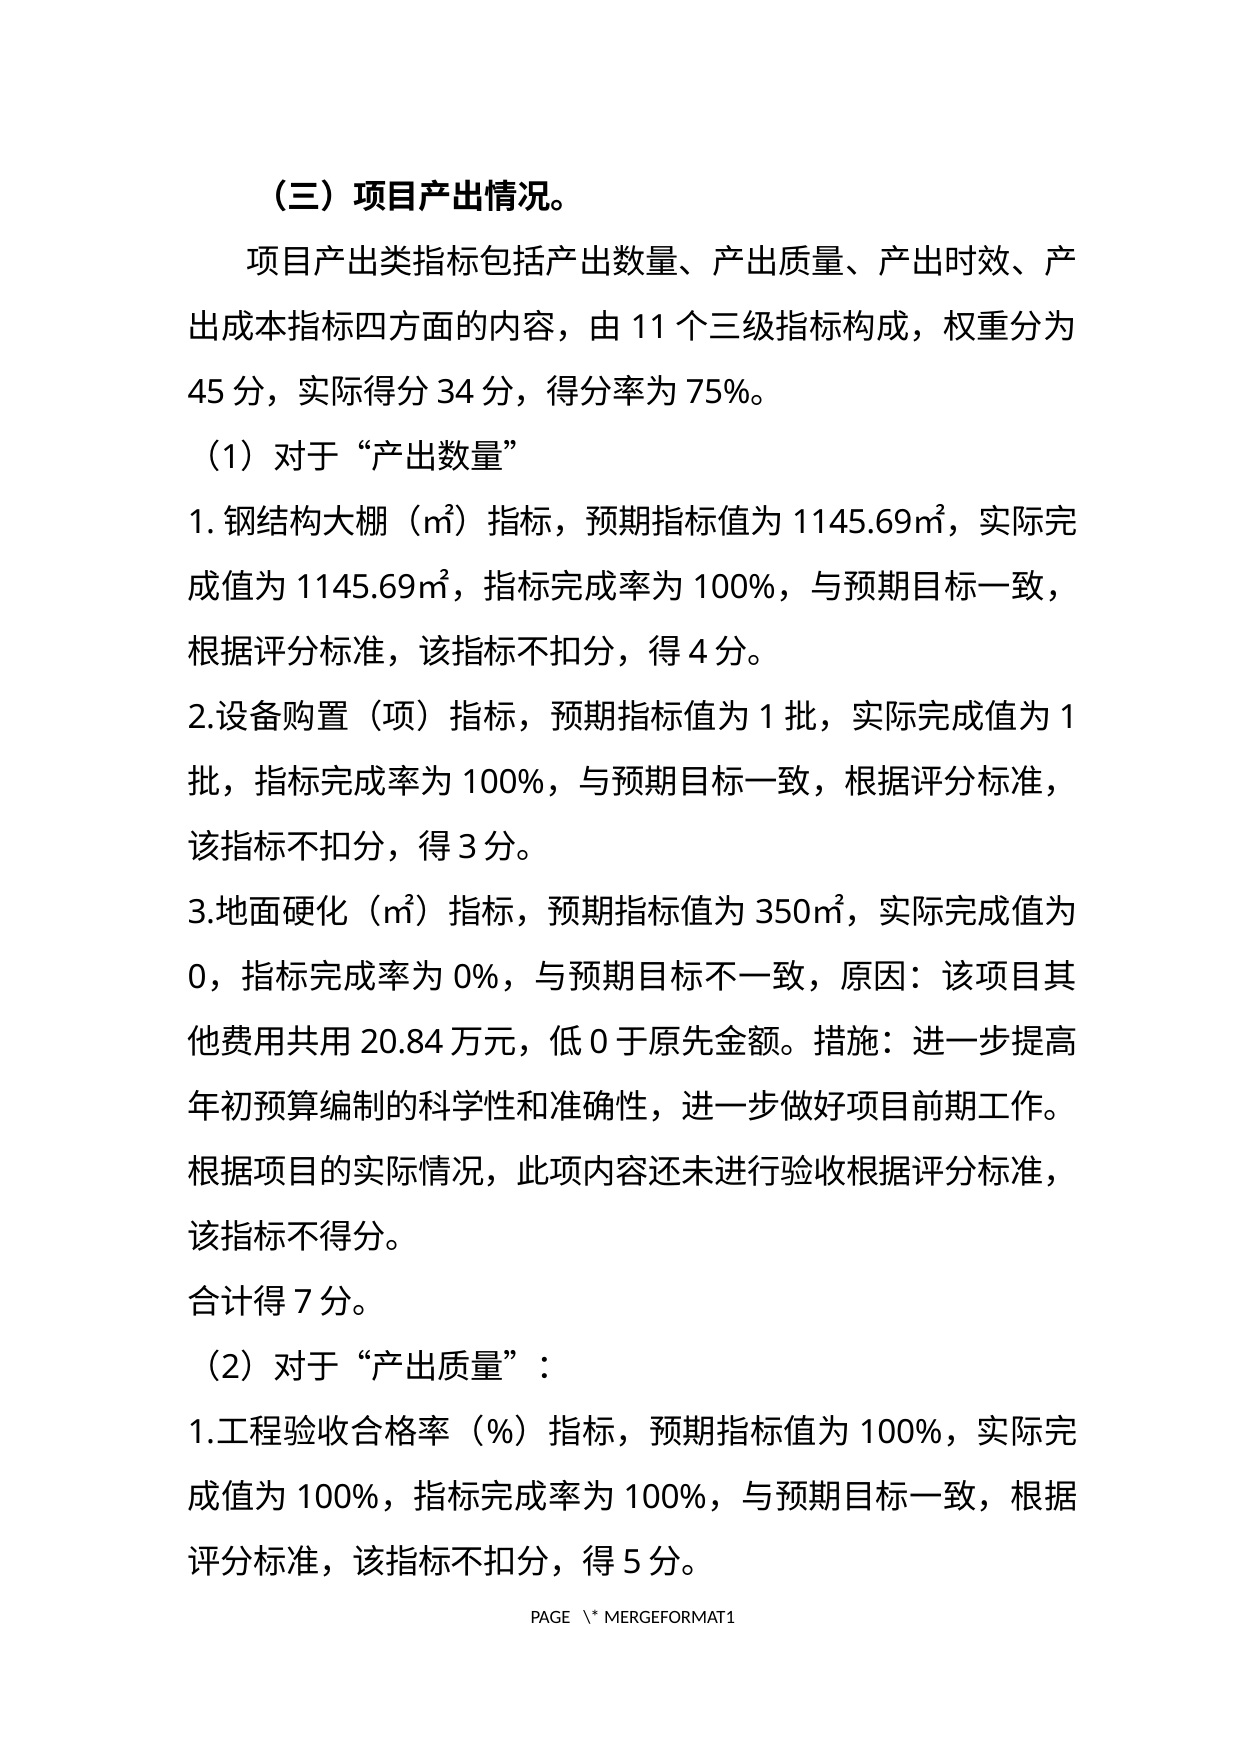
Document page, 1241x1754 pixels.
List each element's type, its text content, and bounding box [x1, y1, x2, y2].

text （三）项目产出情况。 [187, 162, 1078, 227]
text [187, 227, 1078, 1592]
